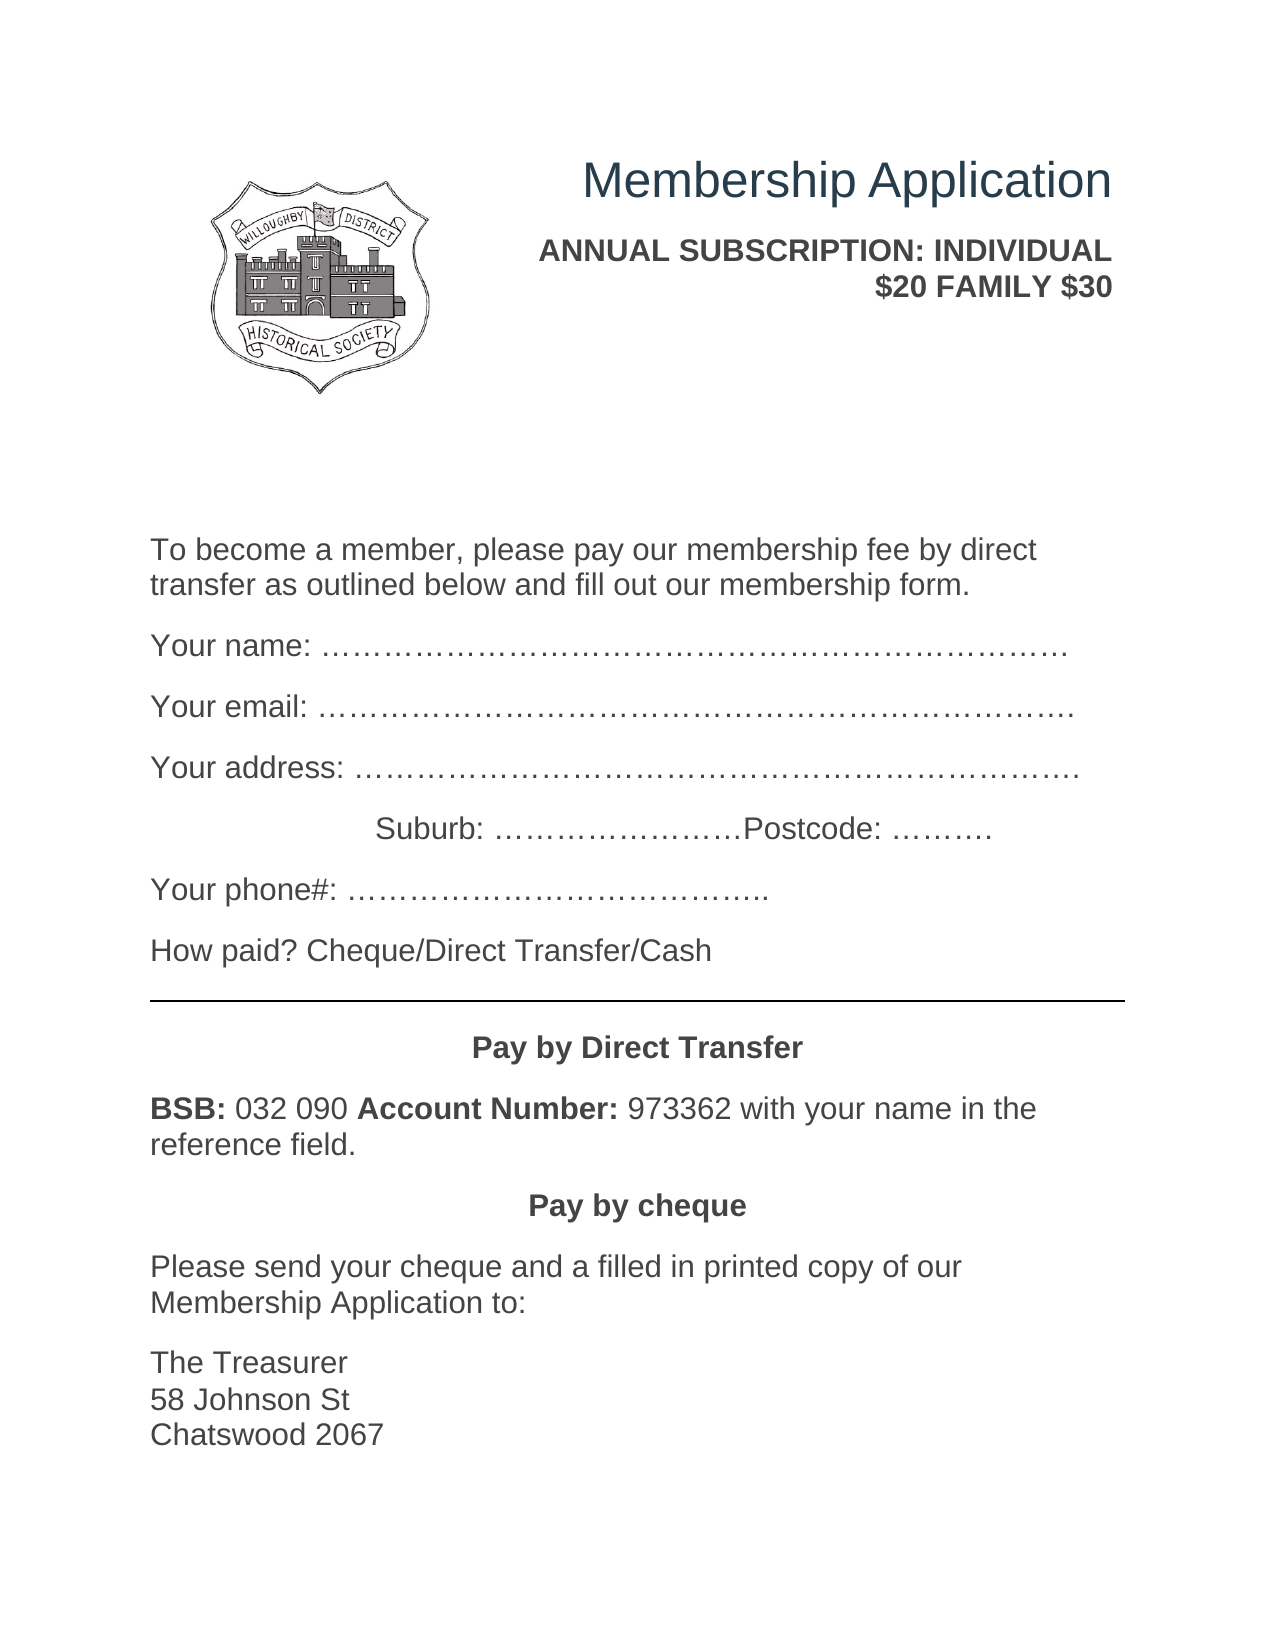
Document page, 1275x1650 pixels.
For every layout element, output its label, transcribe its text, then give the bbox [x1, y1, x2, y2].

text Pay by Direct Transfer [150, 1029, 1125, 1065]
text Your address: ……………………………………………………………. [150, 749, 1125, 785]
text The Treasurer 58 Johnson St Chatswood 2067 [150, 1344, 1125, 1452]
text Your name: ……………………………………………………………… [150, 627, 1125, 663]
text Suburb: ……………………Postcode: ………. [300, 810, 1125, 846]
text Your phone#: ………………………………….. [150, 871, 1125, 907]
picture [161, 150, 478, 432]
text Please send your cheque and a filled in printed copy of our Membership Application to: [150, 1248, 1125, 1319]
text How paid? Cheque/Direct Transfer/Cash [150, 932, 1125, 968]
text BSB: 032 090 Account Number: 973362 with your name in the reference field. [150, 1090, 1125, 1162]
text Your email: ………………………………………………………………. [150, 688, 1125, 724]
text To become a member, please pay our membership fee by direct transfer as outlined below and fill out our membership form. [150, 531, 1125, 602]
text Pay by cheque [150, 1187, 1125, 1223]
table_header Membership Application ANNUAL SUBSCRIPTION: INDIVIDUAL $20 FAMILY $30 [489, 150, 1124, 448]
table_header [150, 150, 489, 448]
